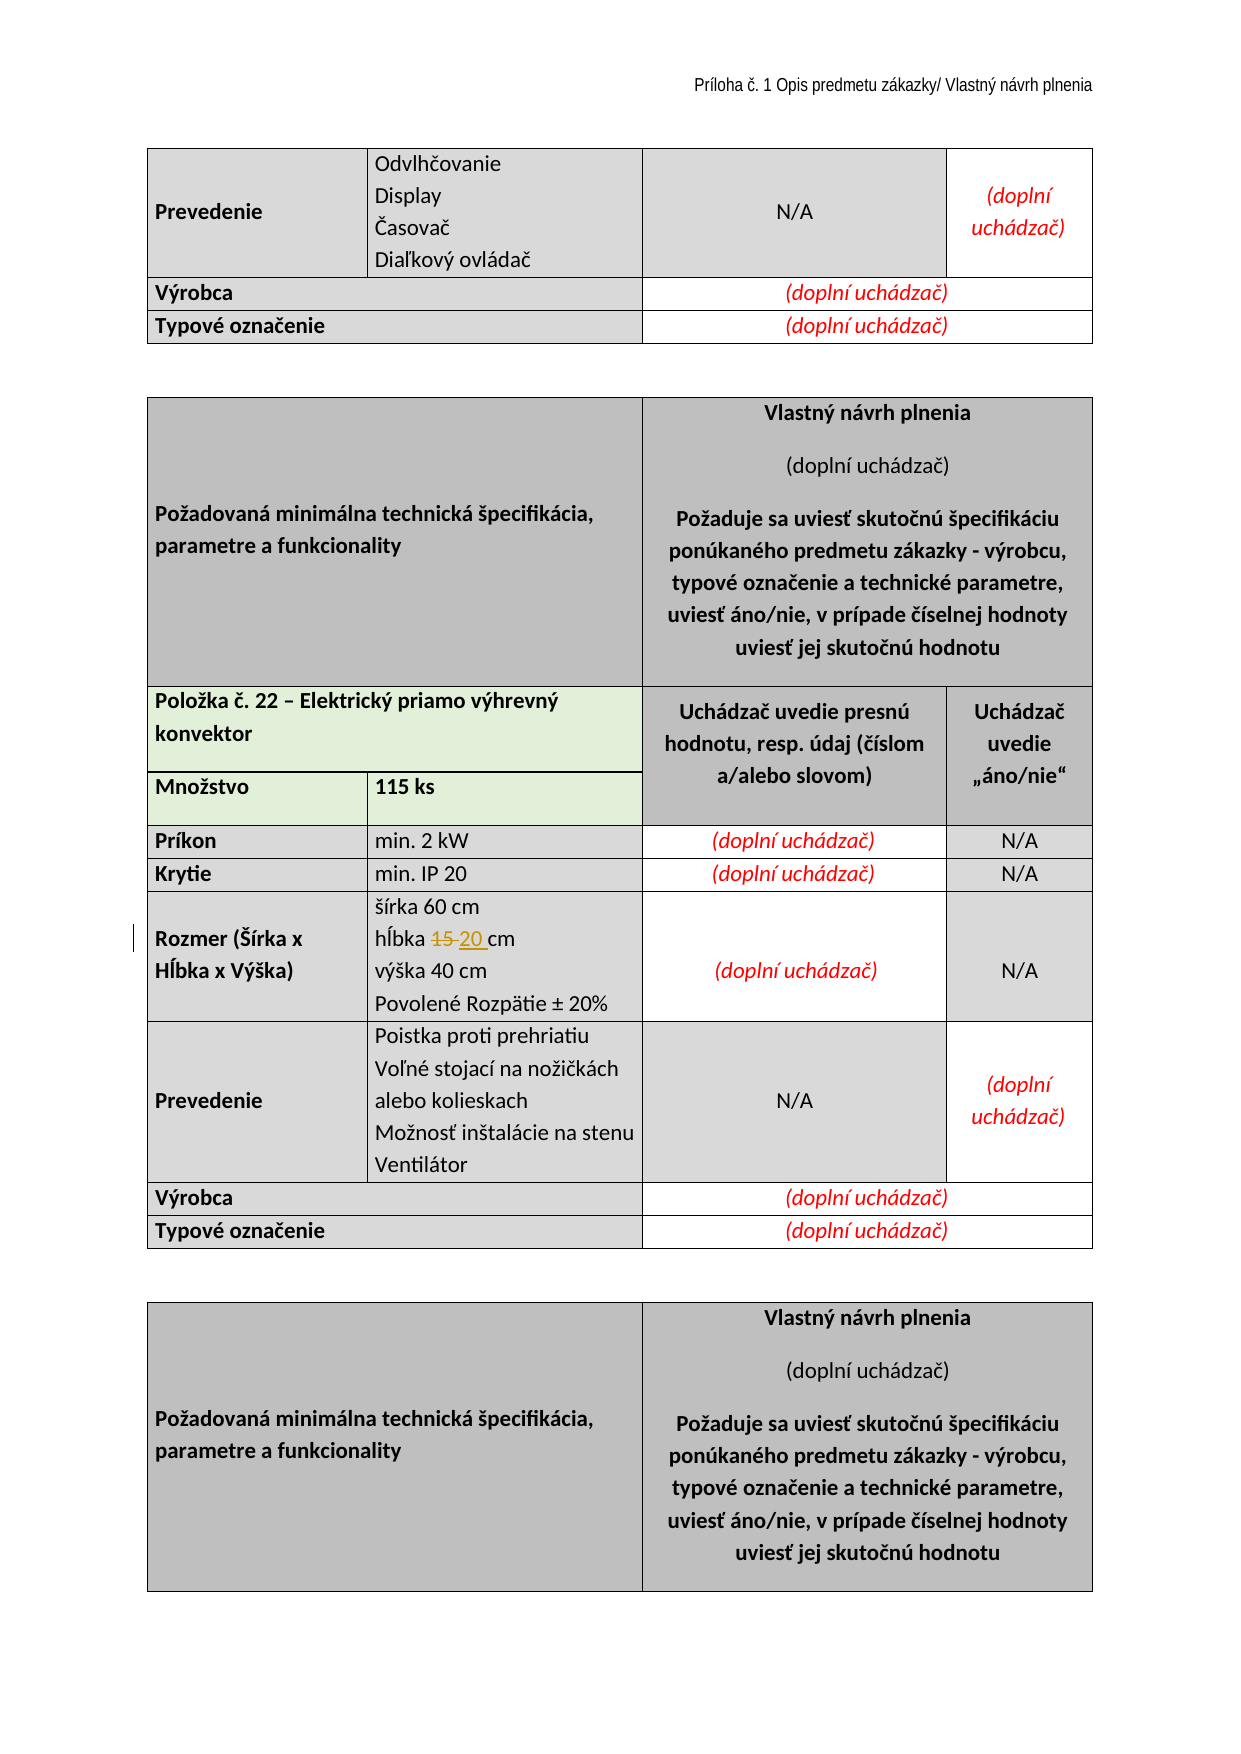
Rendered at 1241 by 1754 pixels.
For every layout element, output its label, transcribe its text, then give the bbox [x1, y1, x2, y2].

table_cell Typové označenie [148, 311, 642, 343]
table_cell N/A [643, 149, 946, 277]
table_cell (doplní uchádzač) [643, 1216, 1092, 1248]
table_cell N/A [643, 1022, 946, 1182]
table_cell Výrobca [148, 278, 642, 310]
table_cell N/A [947, 826, 1092, 858]
table_cell (doplní uchádzač) [947, 149, 1092, 277]
table_cell Typové označenie [148, 1216, 642, 1248]
table_cell Uchádzač uvedie presnú hodnotu, resp. údaj (číslom a/alebo slovom) [643, 687, 946, 825]
table_cell (doplní uchádzač) [643, 892, 946, 1021]
table_cell N/A [947, 859, 1092, 891]
table_cell (doplní uchádzač) [643, 311, 1092, 343]
table_cell Príkon [148, 826, 367, 858]
table_cell 115 ks [368, 773, 642, 825]
table_cell (doplní uchádzač) [643, 278, 1092, 310]
table_cell (doplní uchádzač) [947, 1022, 1092, 1182]
table_cell Rozmer (Šírka x Hĺbka x Výška) [148, 892, 367, 1021]
table_cell (doplní uchádzač) [643, 859, 946, 891]
table_cell Množstvo [148, 773, 367, 825]
table_cell N/A [947, 892, 1092, 1021]
table_cell Odvlhčovanie Display Časovač Diaľkový ovládač [368, 149, 642, 277]
table_header Požadovaná minimálna technická špecifikácia, parametre a funkcionality [148, 1303, 642, 1591]
table_cell Prevedenie [148, 149, 367, 277]
table_cell (doplní uchádzač) [643, 826, 946, 858]
table_cell Výrobca [148, 1183, 642, 1215]
table_cell min. 2 kW [368, 826, 642, 858]
table_cell Uchádzač uvedie „áno/nie“ [947, 687, 1092, 825]
table_cell (doplní uchádzač) [643, 1183, 1092, 1215]
table_cell min. IP 20 [368, 859, 642, 891]
table_cell šírka 60 cm hĺbka cm výška 40 cm Povolené Rozpätie ± 20% [368, 892, 642, 1021]
table_cell Prevedenie [148, 1022, 367, 1182]
table_cell Položka č. 22 – Elektrický priamo výhrevný konvektor [148, 687, 642, 771]
table_cell Poistka proti prehriatiu Voľné stojací na nožičkách alebo kolieskach Možnosť inštalácie na stenu Ventilátor [368, 1022, 642, 1182]
table_cell Krytie [148, 859, 367, 891]
table_header Požadovaná minimálna technická špecifikácia, parametre a funkcionality [148, 398, 642, 686]
